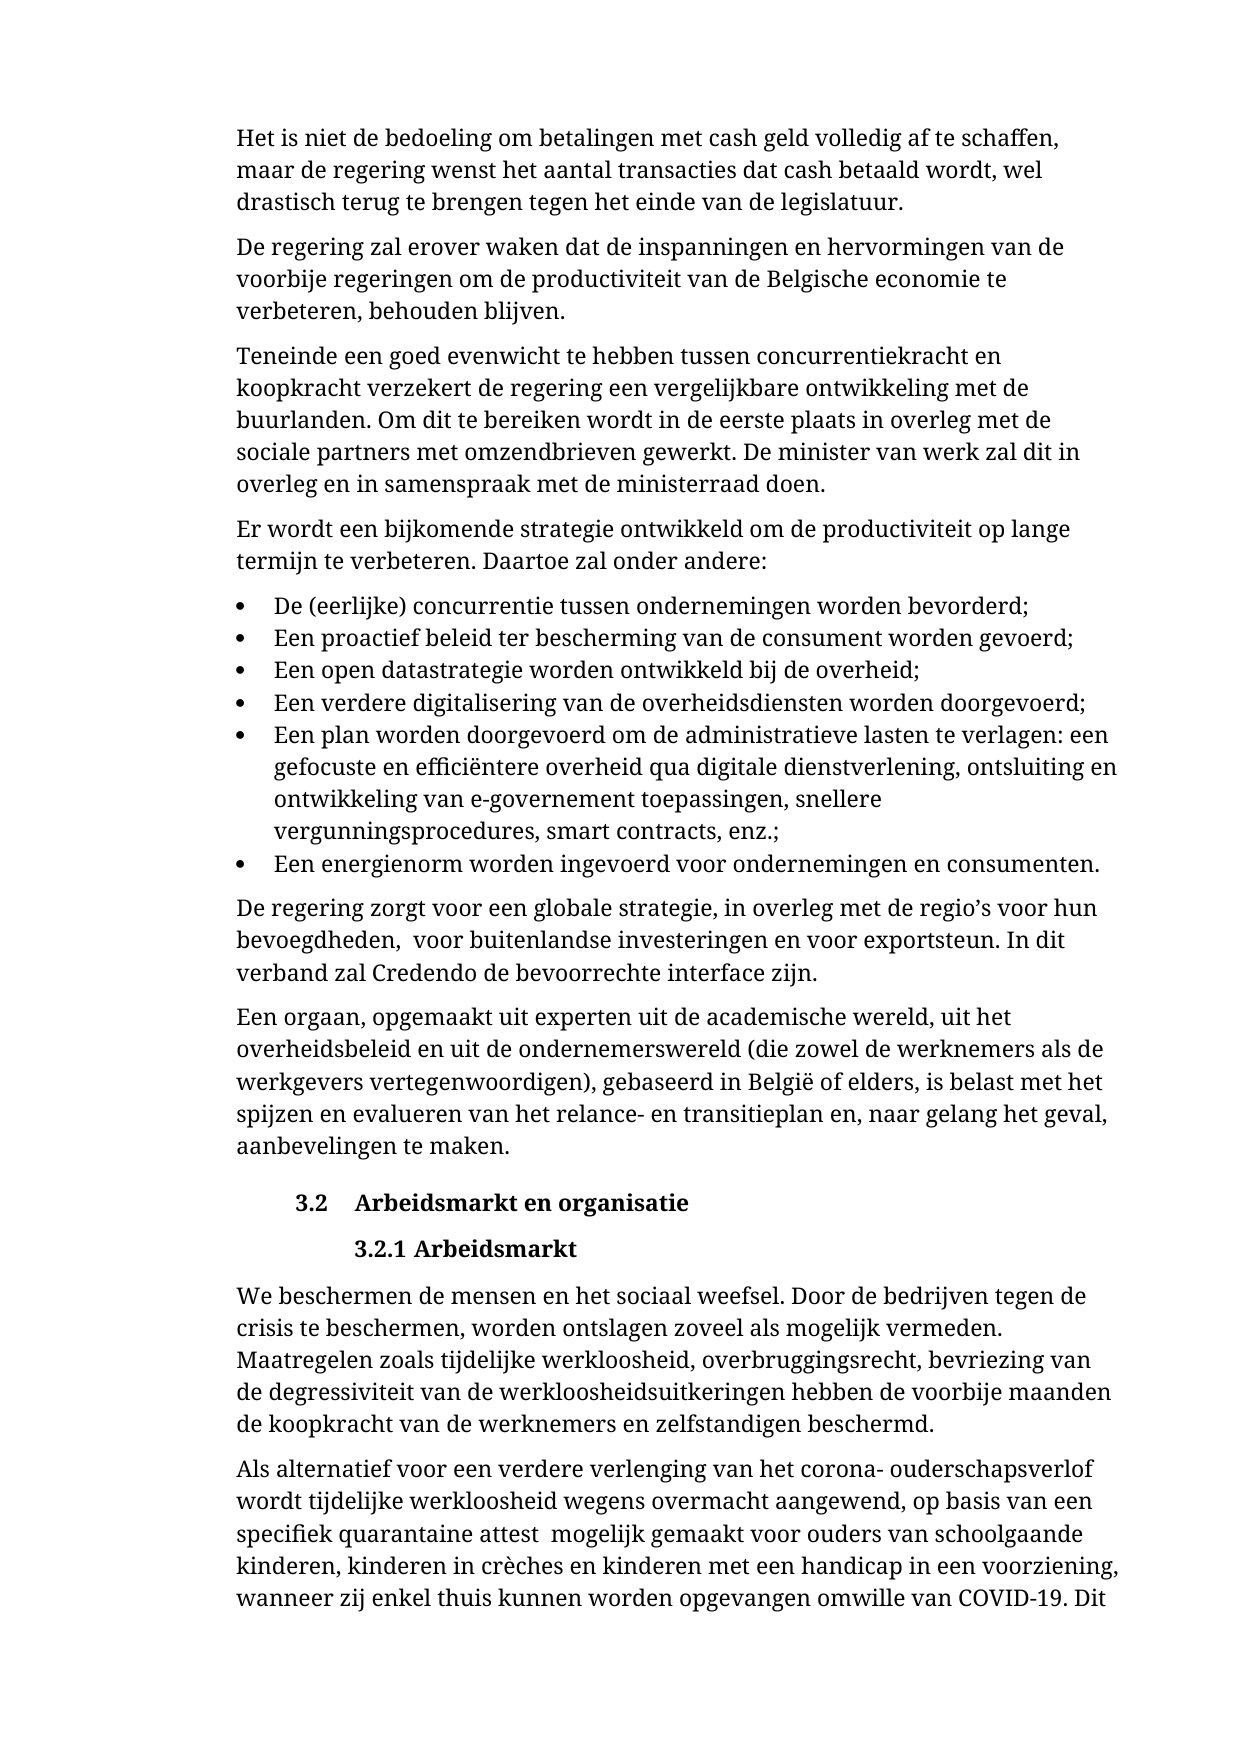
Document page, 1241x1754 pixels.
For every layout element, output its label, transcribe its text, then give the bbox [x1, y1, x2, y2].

list De (eerlijke) concurrentie tussen ondernemingen worden bevorderd; [236, 590, 1122, 621]
subtitle Arbeidsmarkt en organisatie [295, 1187, 1122, 1218]
list Een proactief beleid ter bescherming van de consument worden gevoerd; [236, 622, 1122, 653]
text We beschermen de mensen en het sociaal weefsel. Door de bedrijven tegen de crisis te beschermen, worden ontslagen zoveel als mogelijk vermeden. Maatregelen zoals tijdelijke werkloosheid, overbruggingsrecht, bevriezing van de degressiviteit van de werkloosheidsuitkeringen hebben de voorbije maanden de koopkracht van de werknemers en zelfstandigen beschermd. [236, 1280, 1122, 1440]
subtitle Arbeidsmarkt [354, 1233, 1122, 1265]
text Het is niet de bedoeling om betalingen met cash geld volledig af te schaffen, maar de regering wenst het aantal transacties dat cash betaald wordt, wel drastisch terug te brengen tegen het einde van de legislatuur. [236, 122, 1122, 217]
text Een orgaan, opgemaakt uit experten uit de academische wereld, uit het overheidsbeleid en uit de ondernemerswereld (die zowel de werknemers als de werkgevers vertegenwoordigen), gebaseerd in België of elders, is belast met het spijzen en evalueren van het relance- en transitieplan en, naar gelang het geval, aanbevelingen te maken. [236, 1001, 1122, 1161]
list Een verdere digitalisering van de overheidsdiensten worden doorgevoerd; [236, 687, 1122, 718]
text Teneinde een goed evenwicht te hebben tussen concurrentiekracht en koopkracht verzekert de regering een vergelijkbare ontwikkeling met de buurlanden. Om dit te bereiken wordt in de eerste plaats in overleg met de sociale partners met omzendbrieven gewerkt. De minister van werk zal dit in overleg en in samenspraak met de ministerraad doen. [236, 340, 1122, 500]
text De regering zal erover waken dat de inspanningen en hervormingen van de voorbije regeringen om de productiviteit van de Belgische economie te verbeteren, behouden blijven. [236, 231, 1122, 326]
text De regering zorgt voor een globale strategie, in overleg met de regio’s voor hun bevoegdheden, voor buitenlandse investeringen en voor exportsteun. In dit verband zal Credendo de bevoorrechte interface zijn. [236, 892, 1122, 988]
list Een open datastrategie worden ontwikkeld bij de overheid; [236, 654, 1122, 686]
list Een plan worden doorgevoerd om de administratieve lasten te verlagen: een gefocuste en efficiëntere overheid qua digitale dienstverlening, ontsluiting en ontwikkeling van e-governement toepassingen, snellere vergunningsprocedures, smart contracts, enz.; [236, 719, 1122, 847]
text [236, 1453, 1122, 1613]
text Er wordt een bijkomende strategie ontwikkeld om de productiviteit op lange termijn te verbeteren. Daartoe zal onder andere: [236, 513, 1122, 577]
list Een energienorm worden ingevoerd voor ondernemingen en consumenten. [236, 847, 1122, 879]
